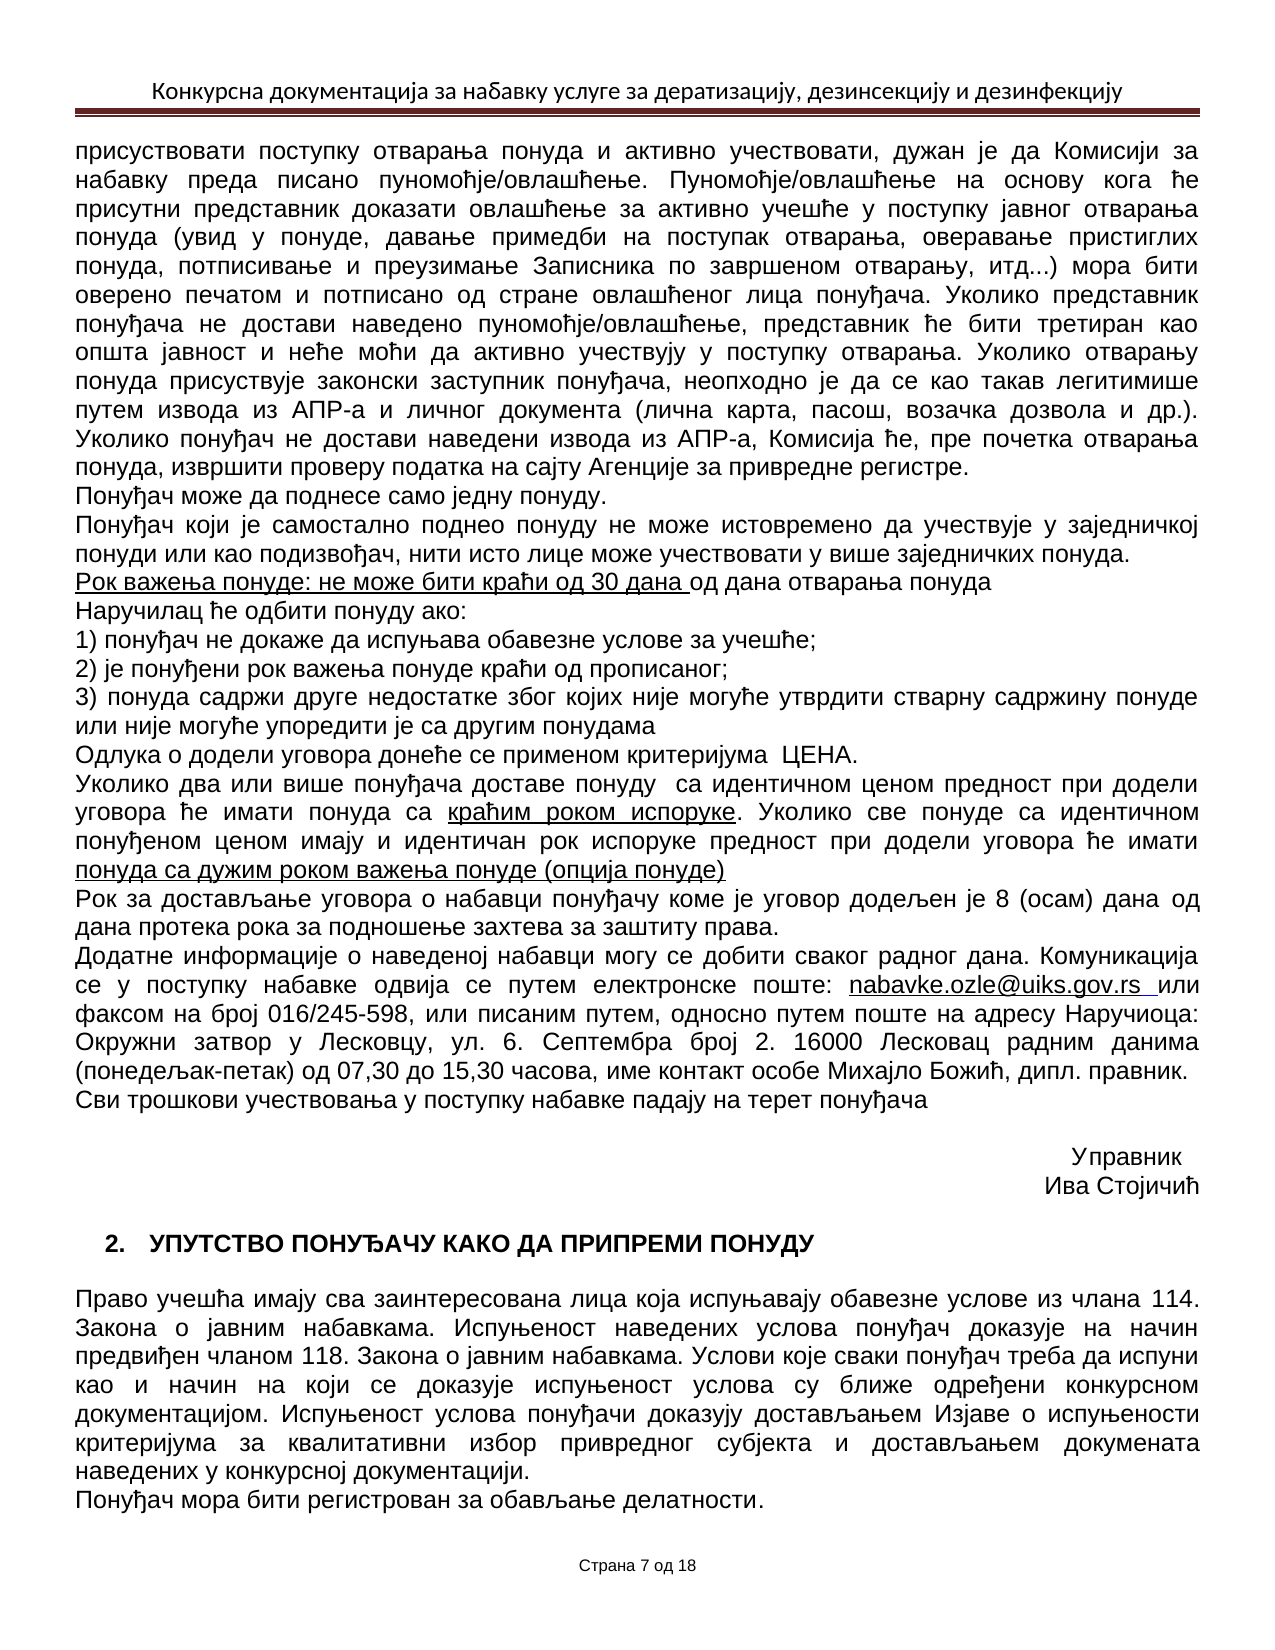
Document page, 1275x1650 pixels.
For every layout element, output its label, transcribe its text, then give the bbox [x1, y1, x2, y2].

text Ива Стојичић [75, 1171, 1200, 1200]
text Рок за достављање уговора о набавци понуђачу коме је уговор додељен је 8 (осам) дана од дана протека рока за подношење захтева за заштиту права. [75, 884, 1200, 941]
text Уколико два или више понуђача доставе понуду са идентичном ценом предност при додели уговора ће имати понуда са краћим роком испоруке. Уколико све понуде са идентичном понуђеном ценом имају и идентичан рок испоруке предност при додели уговора ће имати понуда са дужим роком важења понуде (опција понуде) [75, 769, 1200, 884]
text Наручилац ће одбити понуду ако: [75, 596, 1200, 625]
text Сви трошкови учествовања у поступку набавке падају на терет понуђача [75, 1085, 1200, 1114]
text 2) је понуђени рок важења понуде краћи од прописаног; [75, 654, 1200, 682]
text Додатне информације о наведеној набавци могу се добити сваког радног дана. Комуникација се у поступку набавке одвија се путем електронске поште: nabavke.ozle@uiks.gov.rs или факсом на број 016/245-598, или писаним путем, односно путем поште на адресу Наручиоца: Окружни затвор у Лесковцу, ул. 6. Септембра број 2. 16000 Лесковац радним данима (понедељак-петак) од 07,30 до 15,30 часова, име контакт особе Михајло Божић, дипл. правник. [75, 941, 1200, 1085]
text 1) понуђач не докаже да испуњава обавезне услове за учешће; [75, 625, 1200, 654]
text 3) понуда садржи друге недостатке због којих није могуће утврдити стварну садржину понуде или није могуће упоредити је са другим понудама [75, 682, 1200, 740]
text Рок важења понуде: не може бити краћи од 30 дана од дана отварања понуда [75, 567, 1200, 596]
text Понуђач може да поднесе само једну понуду. [75, 481, 1200, 510]
text Одлука о додели уговора донеће се применом критеријума ЦЕНА. [75, 740, 1200, 769]
text Управник [75, 1142, 1200, 1171]
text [75, 136, 1200, 481]
text Понуђач мора бити регистрован за обављање делатности. [75, 1485, 1200, 1514]
text Понуђач који је самостално поднео понуду не може истовремено да учествује у заједничкој понуди или као подизвођач, нити исто лице може учествовати у више заједничких понуда. [75, 510, 1200, 567]
list УПУТСТВО ПОНУЂАЧУ КАКО ДА ПРИПРЕМИ ПОНУДУ [104, 1229, 1200, 1257]
text Право учешћа имају сва заинтересована лица која испуњавају обавезне услове из члана 114. Закона о јавним набавкама. Испуњеност наведених услова понуђач доказује на начин предвиђен чланом 118. Закона о јавним набавкама. Услови које сваки понуђач треба да испуни као и начин на који се доказује испуњеност услова су ближе одређени конкурсном документацијом. Испуњеност услова понуђачи доказују достављањем Изјаве о испуњености критеријума за квалитативни избор привредног субјекта и достављањем докумената наведених у конкурсној документацији. [75, 1284, 1200, 1485]
